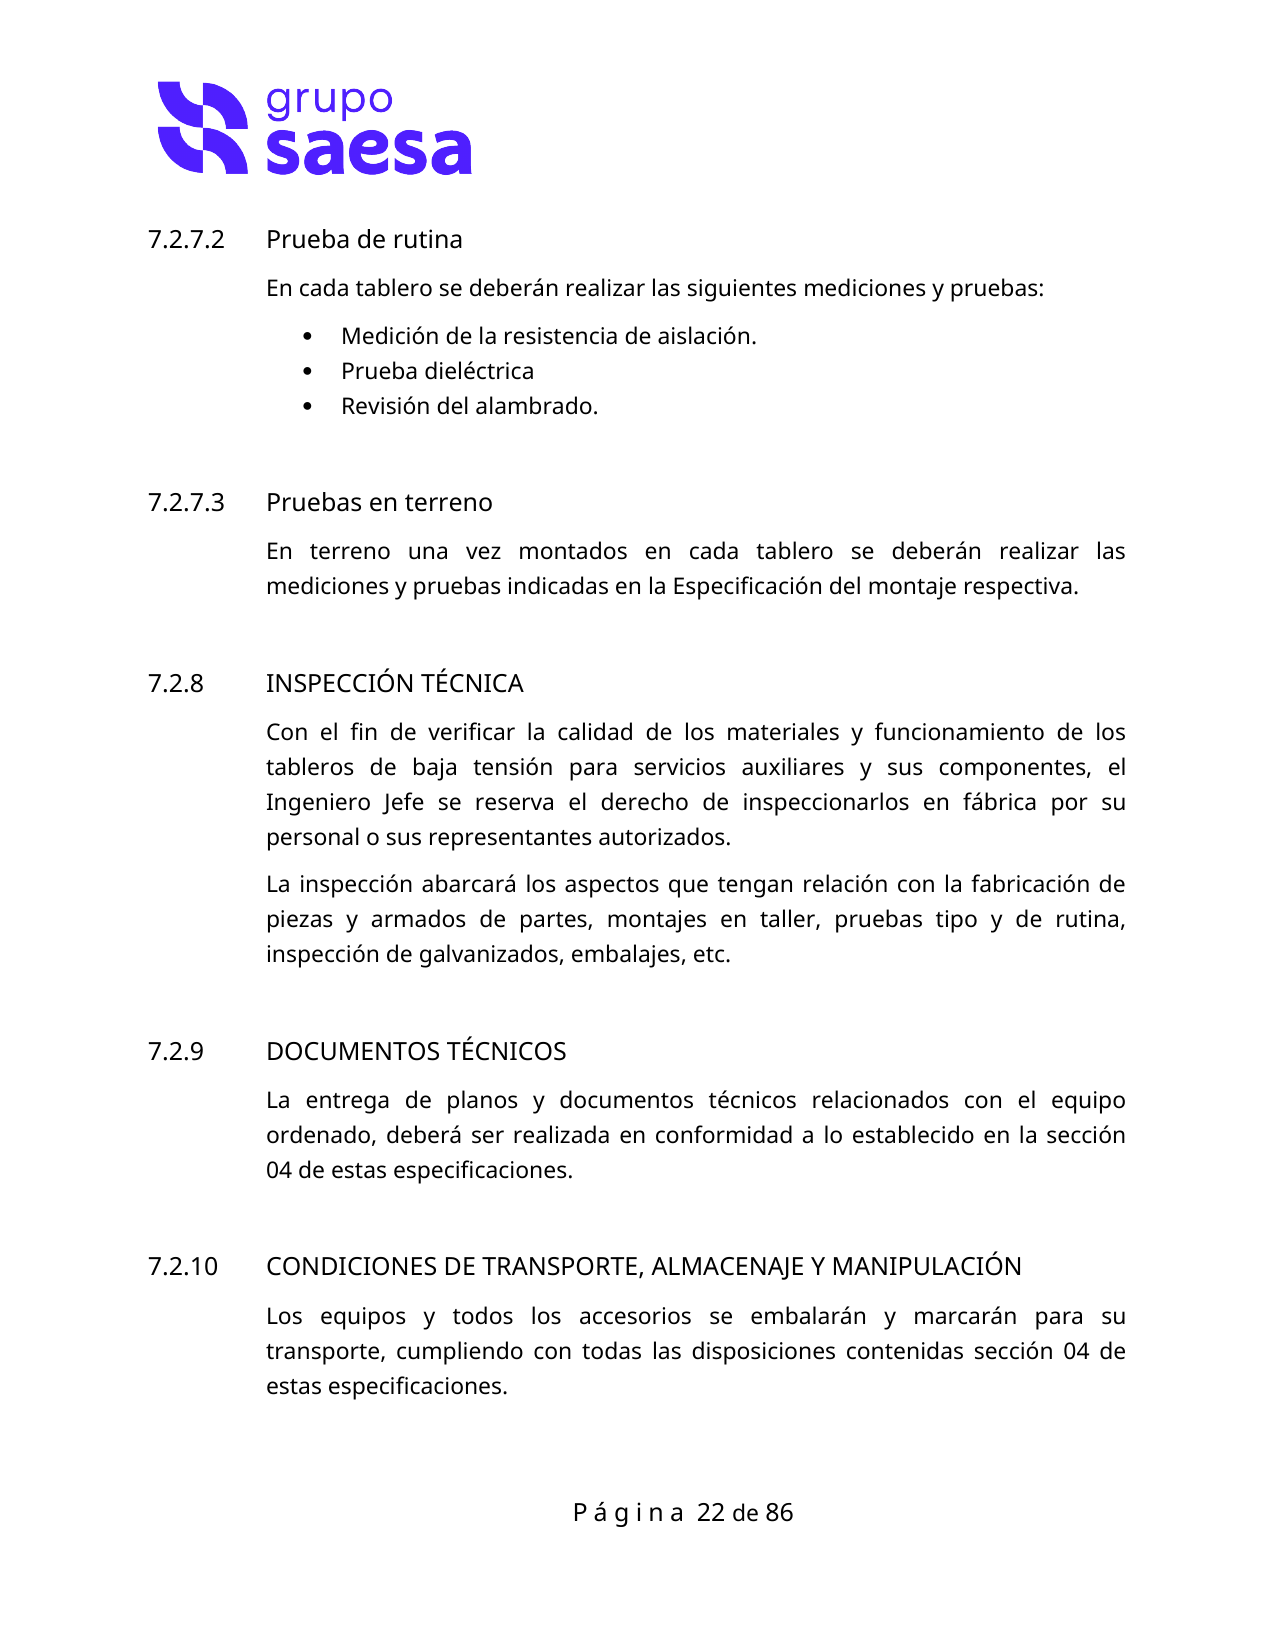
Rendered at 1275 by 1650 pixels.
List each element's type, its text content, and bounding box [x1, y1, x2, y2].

subtitle DOCUMENTOS TÉCNICOS [148, 1033, 1127, 1067]
text Los equipos y todos los accesorios se embalarán y marcarán para su transporte, cumpliendo con todas las disposiciones contenidas sección 04 de estas especificaciones. [266, 1299, 1127, 1401]
text En cada tablero se deberán realizar las siguientes mediciones y pruebas: [266, 272, 1127, 303]
text La entrega de planos y documentos técnicos relacionados con el equipo ordenado, deberá ser realizada en conformidad a lo establecido en la sección 04 de estas especificaciones. [266, 1084, 1127, 1185]
list Medición de la resistencia de aislación. [303, 319, 1127, 351]
list Prueba dieléctrica [303, 354, 1127, 386]
subtitle Prueba de rutina [148, 221, 1127, 256]
text La inspección abarcará los aspectos que tengan relación con la fabricación de piezas y armados de partes, montajes en taller, pruebas tipo y de rutina, inspección de galvanizados, embalajes, etc. [266, 868, 1127, 969]
list Revisión del alambrado. [303, 389, 1127, 421]
subtitle INSPECCIÓN TÉCNICA [148, 665, 1127, 699]
subtitle CONDICIONES DE TRANSPORTE, ALMACENAJE Y MANIPULACIÓN [148, 1249, 1127, 1283]
picture [147, 73, 481, 178]
text Con el fin de verificar la calidad de los materiales y funcionamiento de los tableros de baja tensión para servicios auxiliares y sus componentes, el Ingeniero Jefe se reserva el derecho de inspeccionarlos en fábrica por su personal o sus representantes autorizados. [266, 716, 1127, 852]
subtitle Pruebas en terreno [148, 484, 1127, 519]
text En terreno una vez montados en cada tablero se deberán realizar las mediciones y pruebas indicadas en la Especificación del montaje respectiva. [266, 535, 1127, 601]
